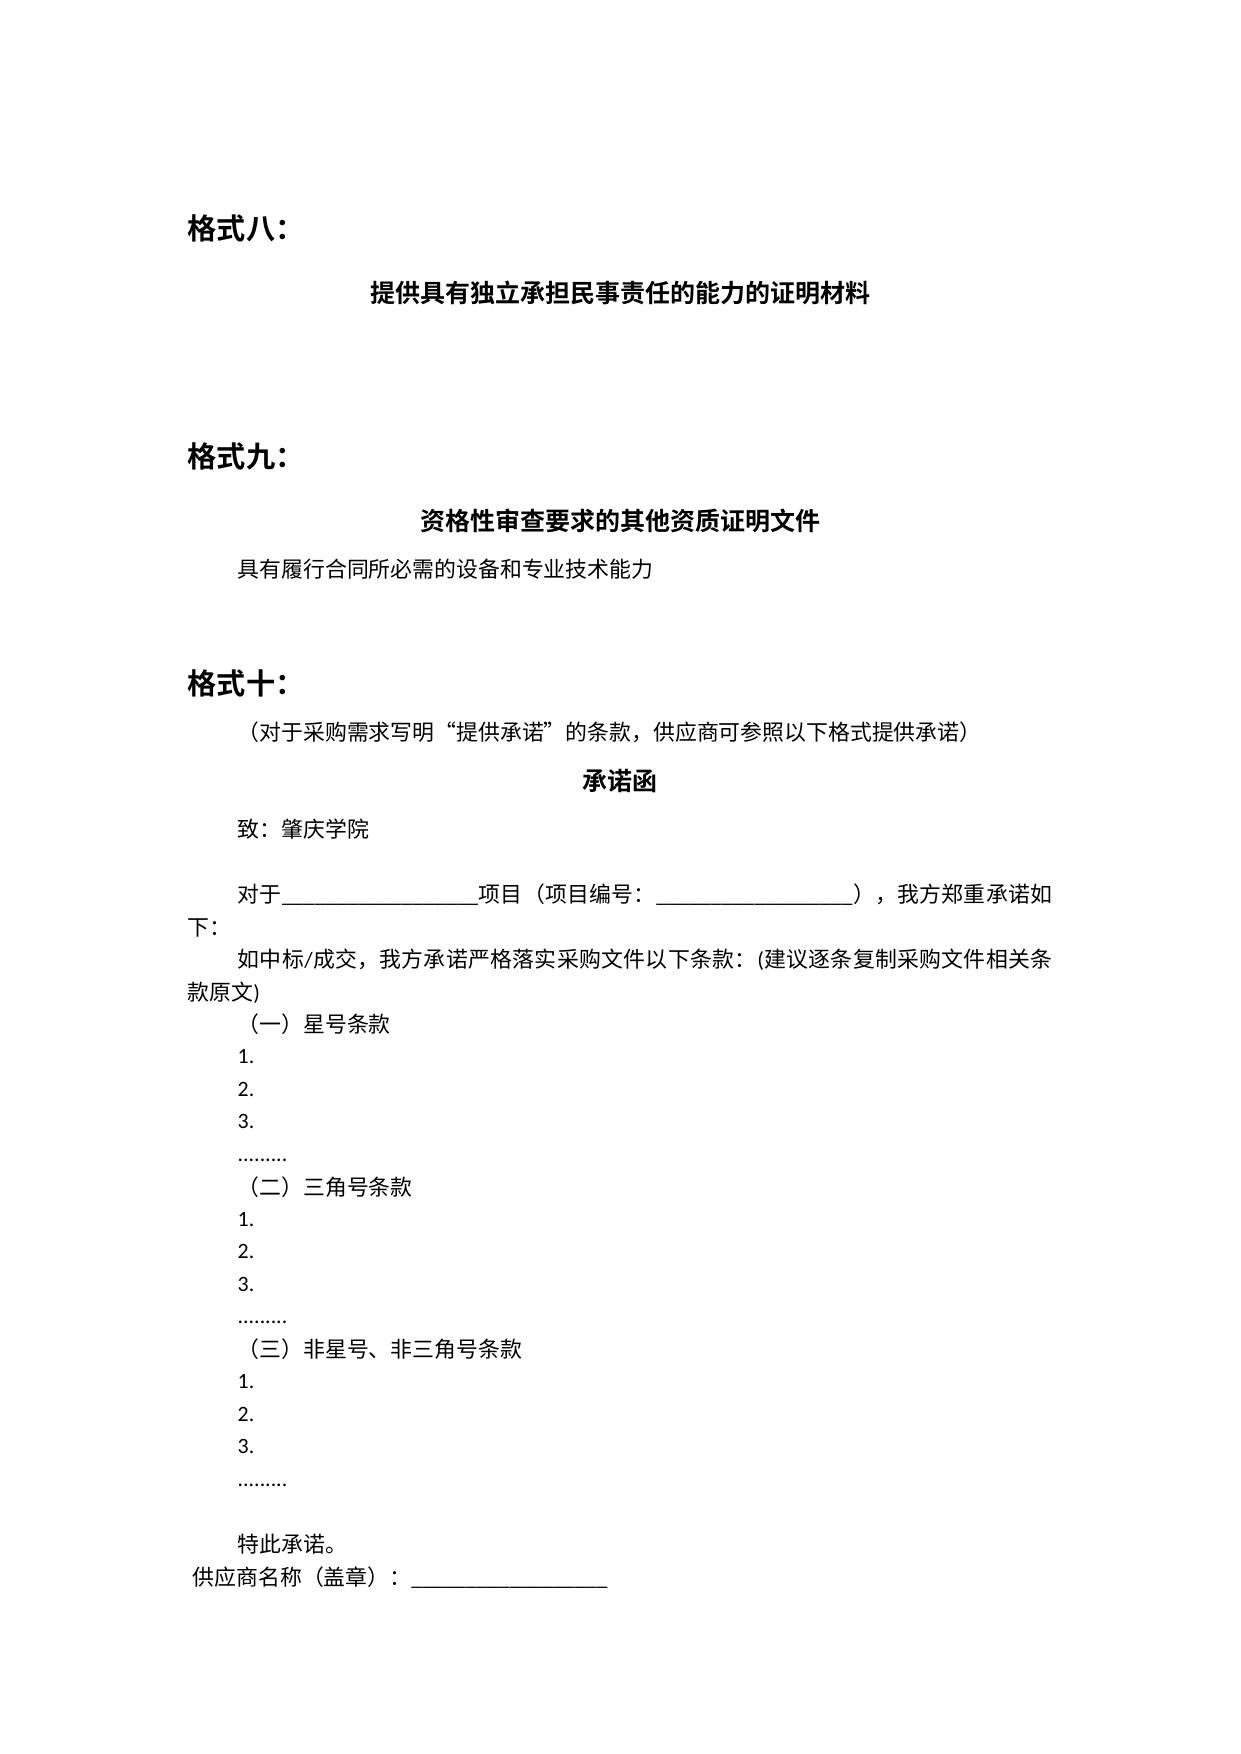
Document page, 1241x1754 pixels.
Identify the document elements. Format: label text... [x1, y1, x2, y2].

text ......... [187, 1299, 1053, 1332]
text 2. [187, 1397, 1053, 1429]
text 具有履行合同所必需的设备和专业技术能力 [187, 552, 1053, 584]
text （对于采购需求写明“提供承诺”的条款，供应商可参照以下格式提供承诺） [187, 714, 1053, 747]
text 对于__________________项目（项目编号：__________________），我方郑重承诺如下： [187, 877, 1053, 942]
text 3. [187, 1104, 1053, 1137]
text 如中标/成交，我方承诺严格落实采购文件以下条款：(建议逐条复制采购文件相关条款原文) [187, 942, 1053, 1007]
text 格式九： [187, 422, 1053, 487]
text 2. [187, 1072, 1053, 1104]
text 供应商名称（盖章）：__________________ [187, 1559, 1053, 1592]
text 3. [187, 1429, 1053, 1462]
text （二）三角号条款 [187, 1169, 1053, 1202]
text （一）星号条款 [187, 1007, 1053, 1039]
text 1. [187, 1039, 1053, 1072]
text 资格性审查要求的其他资质证明文件 [187, 487, 1053, 552]
text 3. [187, 1267, 1053, 1299]
text ......... [187, 1137, 1053, 1169]
text 格式八： [187, 194, 1053, 259]
text 承诺函 [187, 747, 1053, 812]
text 致：肇庆学院 [187, 812, 1053, 877]
text 2. [187, 1234, 1053, 1267]
text 1. [187, 1202, 1053, 1234]
text 特此承诺。 [187, 1527, 1053, 1559]
text ......... [187, 1462, 1053, 1527]
text （三）非星号、非三角号条款 [187, 1332, 1053, 1364]
text 提供具有独立承担民事责任的能力的证明材料 [187, 259, 1053, 324]
text 格式十： [187, 649, 1053, 714]
text 1. [187, 1364, 1053, 1397]
